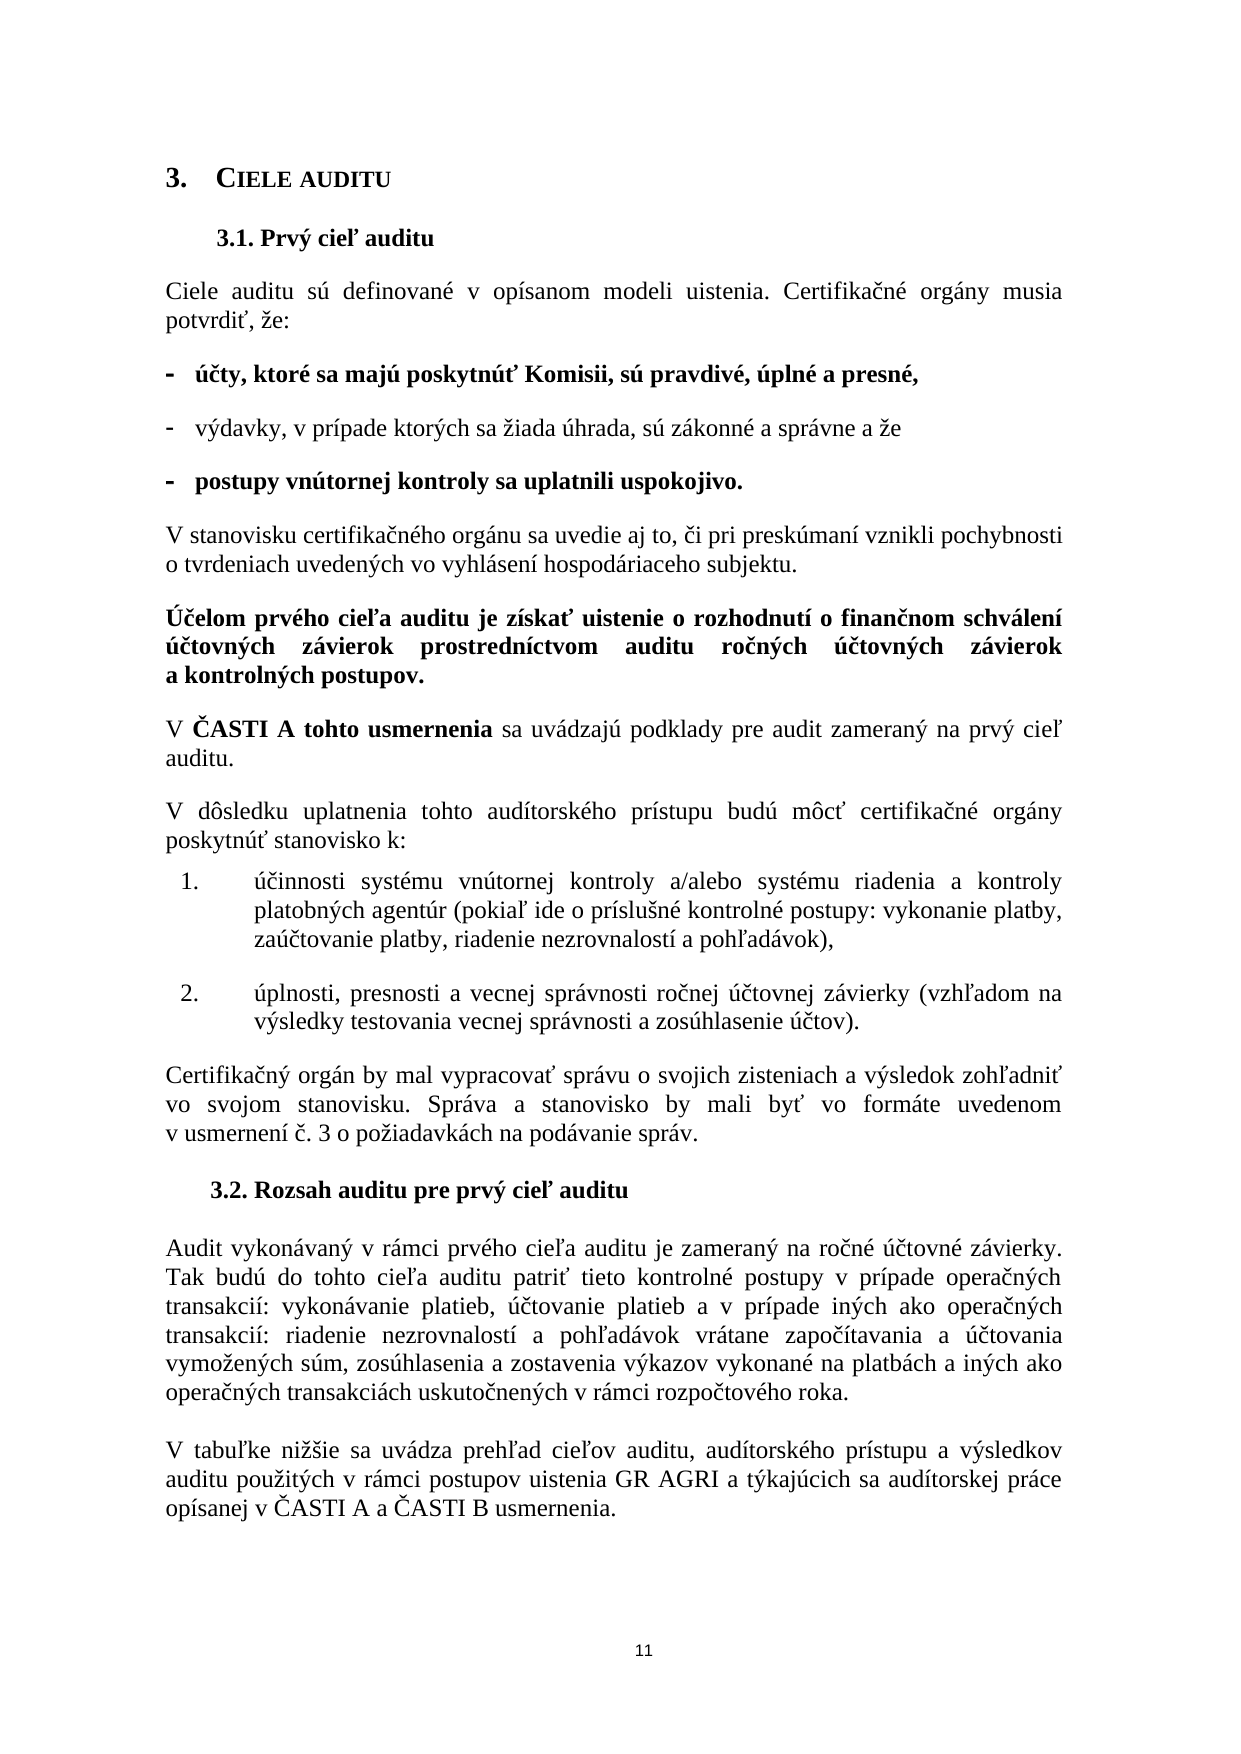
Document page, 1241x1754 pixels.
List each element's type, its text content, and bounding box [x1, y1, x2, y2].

list účty, ktoré sa majú poskytnúť Komisii, sú pravdivé, úplné a presné, [165, 359, 1063, 388]
text Certifikačný orgán by mal vypracovať správu o svojich zisteniach a výsledok zohľadniť vo svojom stanovisku. Správa a stanovisko by mali byť vo formáte uvedenom v usmernení č. 3 o požiadavkách na podávanie správ. [165, 1060, 1063, 1146]
text V tabuľke nižšie sa uvádza prehľad cieľov auditu, audítorského prístupu a výsledkov auditu použitých v rámci postupov uistenia GR AGRI a týkajúcich sa audítorskej práce opísanej v ČASTI A a ČASTI B usmernenia. [165, 1435, 1063, 1521]
subtitle 3.1. Prvý cieľ auditu [216, 223, 1063, 251]
list účinnosti systému vnútornej kontroly a/alebo systému riadenia a kontroly platobných agentúr (pokiaľ ide o príslušné kontrolné postupy: vykonanie platby, zaúčtovanie platby, riadenie nezrovnalostí a pohľadávok), [180, 866, 1063, 953]
subtitle Ciele auditu [165, 160, 1063, 193]
list výdavky, v prípade ktorých sa žiada úhrada, sú zákonné a správne a že [165, 413, 1063, 441]
subtitle 3.2. Rozsah auditu pre prvý cieľ auditu [210, 1176, 1063, 1204]
text V stanovisku certifikačného orgánu sa uvedie aj to, či pri preskúmaní vznikli pochybnosti o tvrdeniach uvedených vo vyhlásení hospodáriaceho subjektu. [165, 520, 1063, 578]
text V ČASTI A tohto usmernenia sa uvádzajú podklady pre audit zameraný na prvý cieľ auditu. [165, 714, 1063, 771]
text Účelom prvého cieľa auditu je získať uistenie o rozhodnutí o finančnom schválení účtovných závierok prostredníctvom auditu ročných účtovných závierok a kontrolných postupov. [165, 603, 1063, 689]
text Audit vykonávaný v rámci prvého cieľa auditu je zameraný na ročné účtovné závierky. Tak budú do tohto cieľa auditu patriť tieto kontrolné postupy v prípade operačných transakcií: vykonávanie platieb, účtovanie platieb a v prípade iných ako operačných transakcií: riadenie nezrovnalostí a pohľadávok vrátane započítavania a účtovania vymožených súm, zosúhlasenia a zostavenia výkazov vykonané na platbách a iných ako operačných transakciách uskutočnených v rámci rozpočtového roka. [165, 1233, 1063, 1406]
list úplnosti, presnosti a vecnej správnosti ročnej účtovnej závierky (vzhľadom na výsledky testovania vecnej správnosti a zosúhlasenie účtov). [180, 978, 1063, 1035]
list postupy vnútornej kontroly sa uplatnili uspokojivo. [165, 466, 1063, 495]
text Ciele auditu sú definované v opísanom modeli uistenia. Certifikačné orgány musia potvrdiť, že: [165, 276, 1063, 334]
text V dôsledku uplatnenia tohto audítorského prístupu budú môcť certifikačné orgány poskytnúť stanovisko k: [165, 796, 1063, 854]
